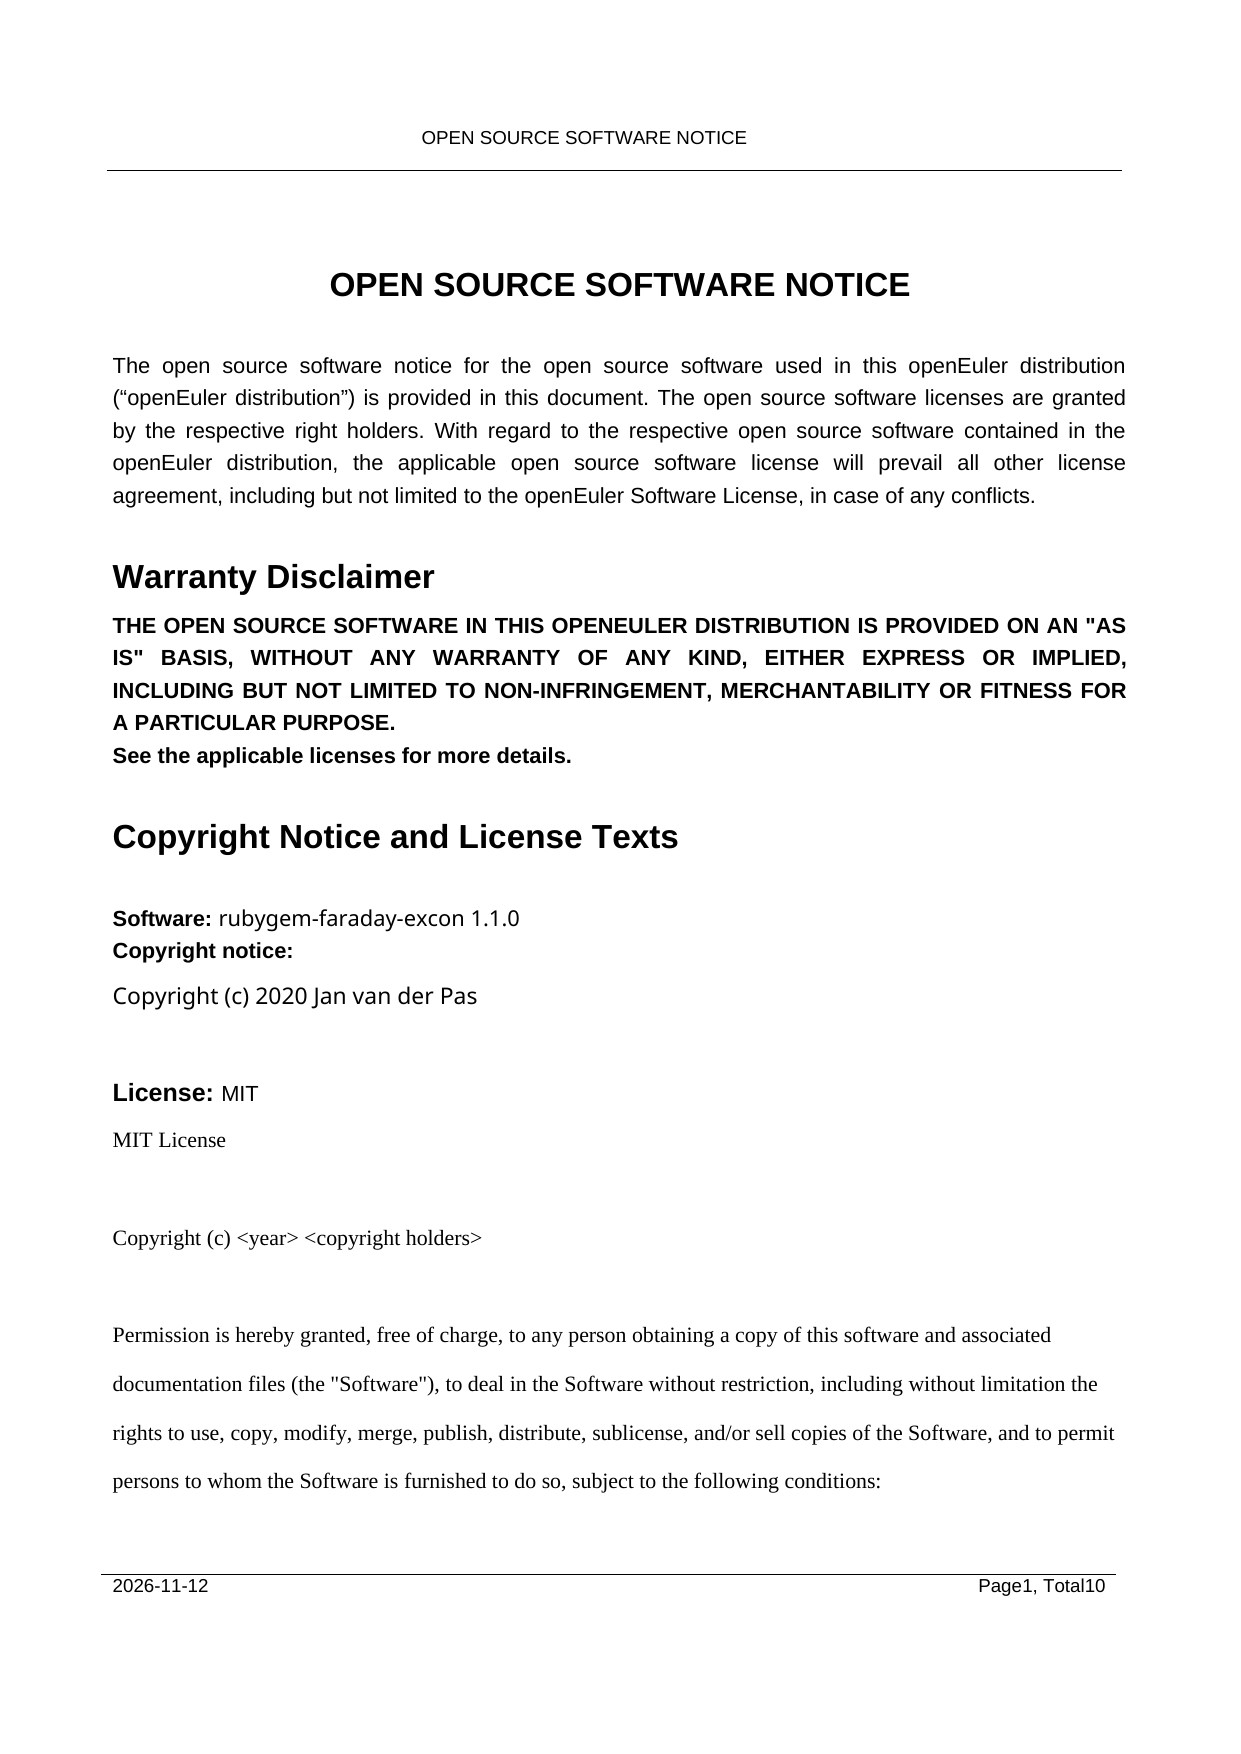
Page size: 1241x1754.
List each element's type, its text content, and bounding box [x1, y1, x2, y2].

text The open source software notice for the open source software used in this openEuler distribution (“openEuler distribution”) is provided in this document. The open source software licenses are granted by the respective right holders. With regard to the respective open source software contained in the openEuler distribution, the applicable open source software license will prevail all other license agreement, including but not limited to the openEuler Software License, in case of any conflicts. [112, 349, 1128, 511]
text Copyright notice: [112, 934, 1128, 966]
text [112, 1123, 1128, 1497]
text Warranty Disclaimer [112, 544, 1128, 609]
text Copyright (c) 2020 Jan van der Pas [112, 979, 1128, 1060]
text Copyright Notice and License Texts [112, 804, 1128, 869]
text OPEN SOURCE SOFTWARE NOTICE [112, 251, 1128, 316]
text License: MIT [112, 1077, 1128, 1109]
text Software: rubygem-faraday-excon 1.1.0 [112, 901, 1128, 934]
text THE OPEN SOURCE SOFTWARE IN THIS OPENEULER DISTRIBUTION IS PROVIDED ON AN "AS IS" BASIS, WITHOUT ANY WARRANTY OF ANY KIND, EITHER EXPRESS OR IMPLIED, INCLUDING BUT NOT LIMITED TO NON-INFRINGEMENT, MERCHANTABILITY OR FITNESS FOR A PARTICULAR PURPOSE. See the applicable licenses for more details. [112, 609, 1128, 771]
